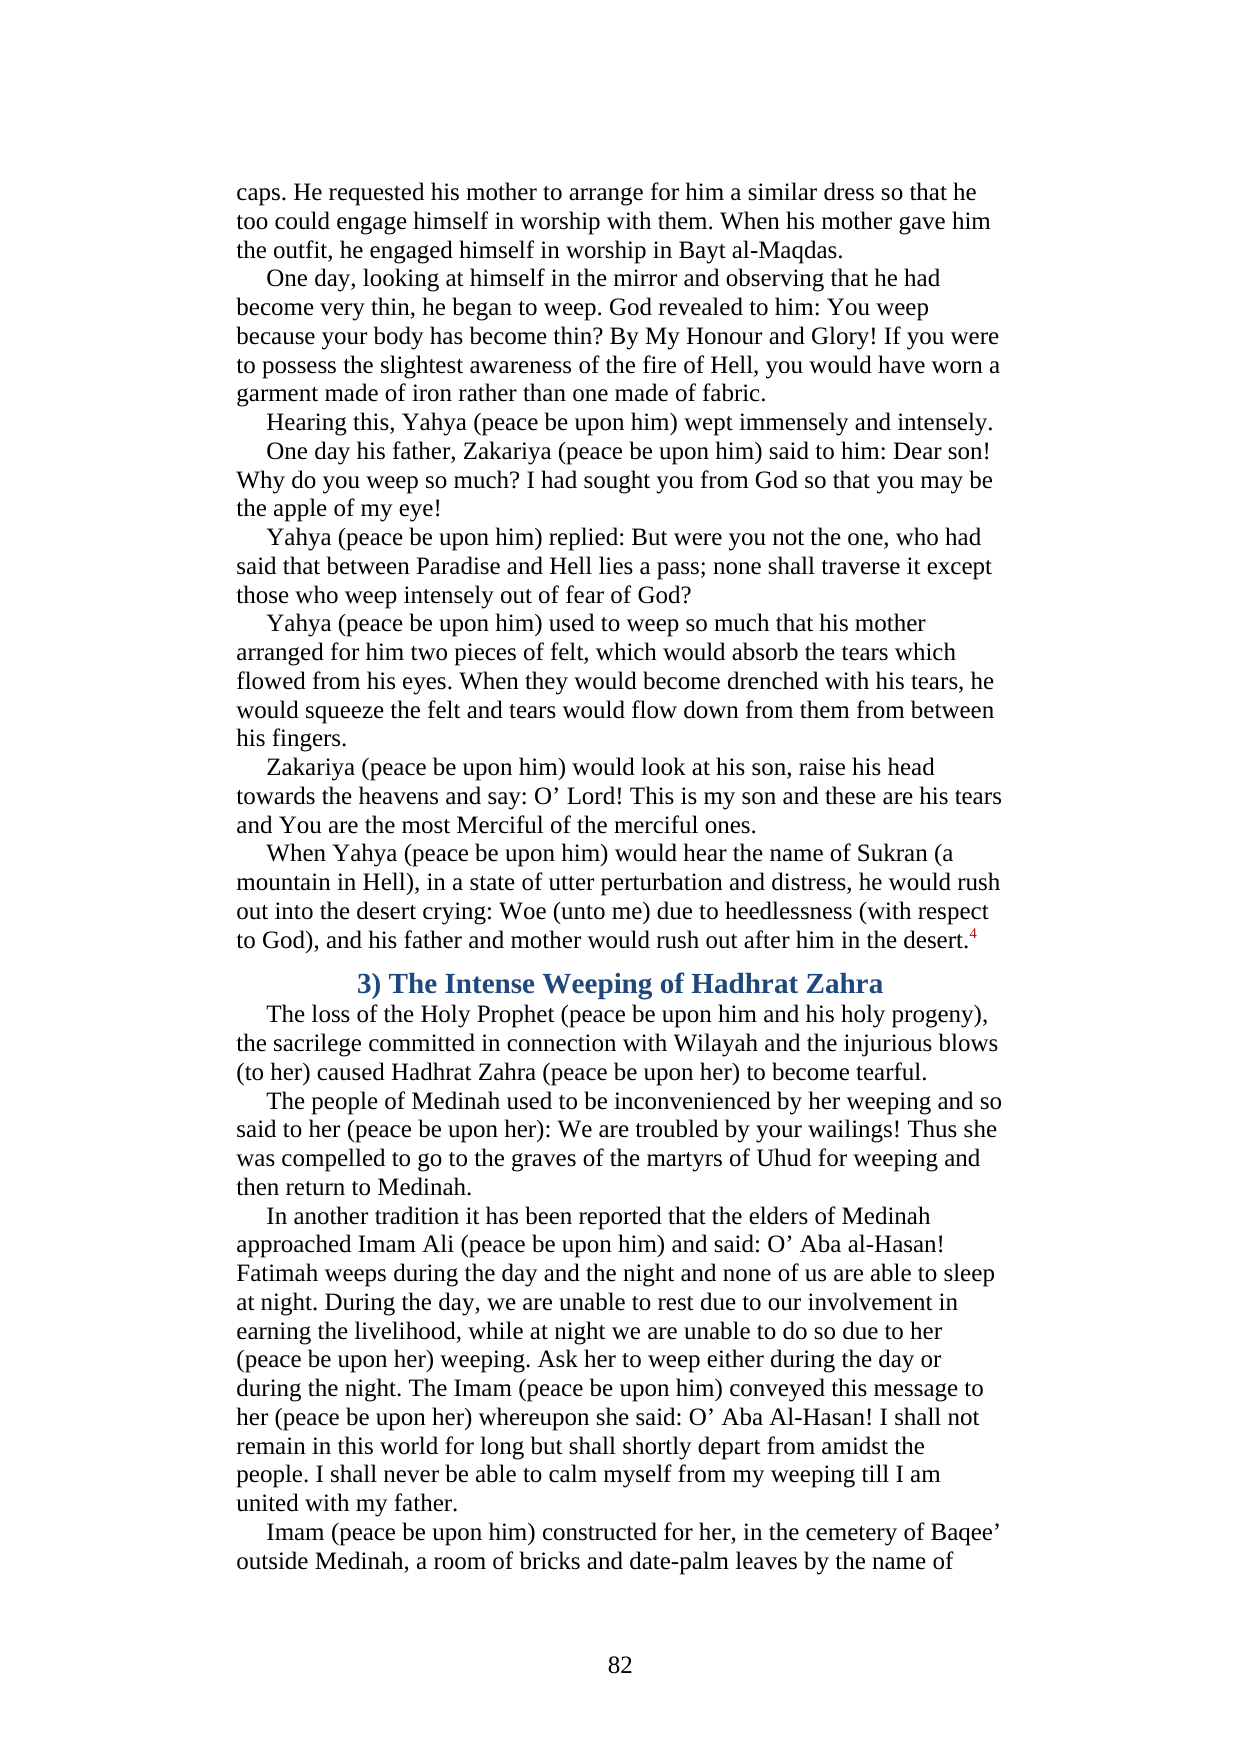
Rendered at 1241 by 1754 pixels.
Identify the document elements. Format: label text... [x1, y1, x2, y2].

text Zakariya (peace be upon him) would look at his son, raise his head towards the heavens and say: O’ Lord! This is my son and these are his tears and You are the most Merciful of the merciful ones. [236, 752, 1004, 838]
text When Yahya (peace be upon him) would hear the name of Sukran (a mountain in Hell), in a state of utter perturbation and distress, he would rush out into the desert crying: Woe (unto me) due to heedlessness (with respect to God), and his father and mother would rush out after him in the desert.4 [236, 838, 1004, 953]
text The people of Medinah used to be inconvenienced by her weeping and so said to her (peace be upon her): We are troubled by your wailings! Thus she was compelled to go to the graves of the martyrs of Uhud for weeping and then return to Medinah. [236, 1086, 1004, 1201]
text Yahya (peace be upon him) replied: But were you not the one, who had said that between Paradise and Hell lies a pass; none shall traverse it except those who weep intensely out of fear of God? [236, 522, 1004, 608]
subtitle 3) The Intense Weeping of Hadhrat Zahra [236, 966, 1004, 999]
text Yahya (peace be upon him) used to weep so much that his mother arranged for him two pieces of felt, which would absorb the tears which flowed from his eyes. When they would become drenched with his tears, he would squeeze the felt and tears would flow down from them from between his fingers. [236, 608, 1004, 752]
text In another tradition it has been reported that the elders of Medinah approached Imam Ali (peace be upon him) and said: O’ Aba al-Hasan! Fatimah weeps during the day and the night and none of us are able to sleep at night. During the day, we are unable to rest due to our involvement in earning the livelihood, while at night we are unable to do so due to her (peace be upon her) weeping. Ask her to weep either during the day or during the night. The Imam (peace be upon him) conveyed this message to her (peace be upon her) whereupon she said: O’ Aba Al-Hasan! I shall not remain in this world for long but shall shortly depart from amidst the people. I shall never be able to calm myself from my weeping till I am united with my father. [236, 1201, 1004, 1517]
text Hearing this, Yahya (peace be upon him) wept immensely and intensely. [236, 407, 1004, 436]
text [236, 177, 1004, 263]
text One day his father, Zakariya (peace be upon him) said to him: Dear son! Why do you weep so much? I had sought you from God so that you may be the apple of my eye! [236, 436, 1004, 522]
text The loss of the Holy Prophet (peace be upon him and his holy progeny), the sacrilege committed in connection with Wilayah and the injurious blows (to her) caused Hadhrat Zahra (peace be upon her) to become tearful. [236, 999, 1004, 1086]
text One day, looking at himself in the mirror and observing that he had become very thin, he began to weep. God revealed to him: You weep because your body has become thin? By My Honour and Glory! If you were to possess the slightest awareness of the fire of Hell, you would have worn a garment made of iron rather than one made of fabric. [236, 263, 1004, 407]
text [236, 1517, 1004, 1574]
